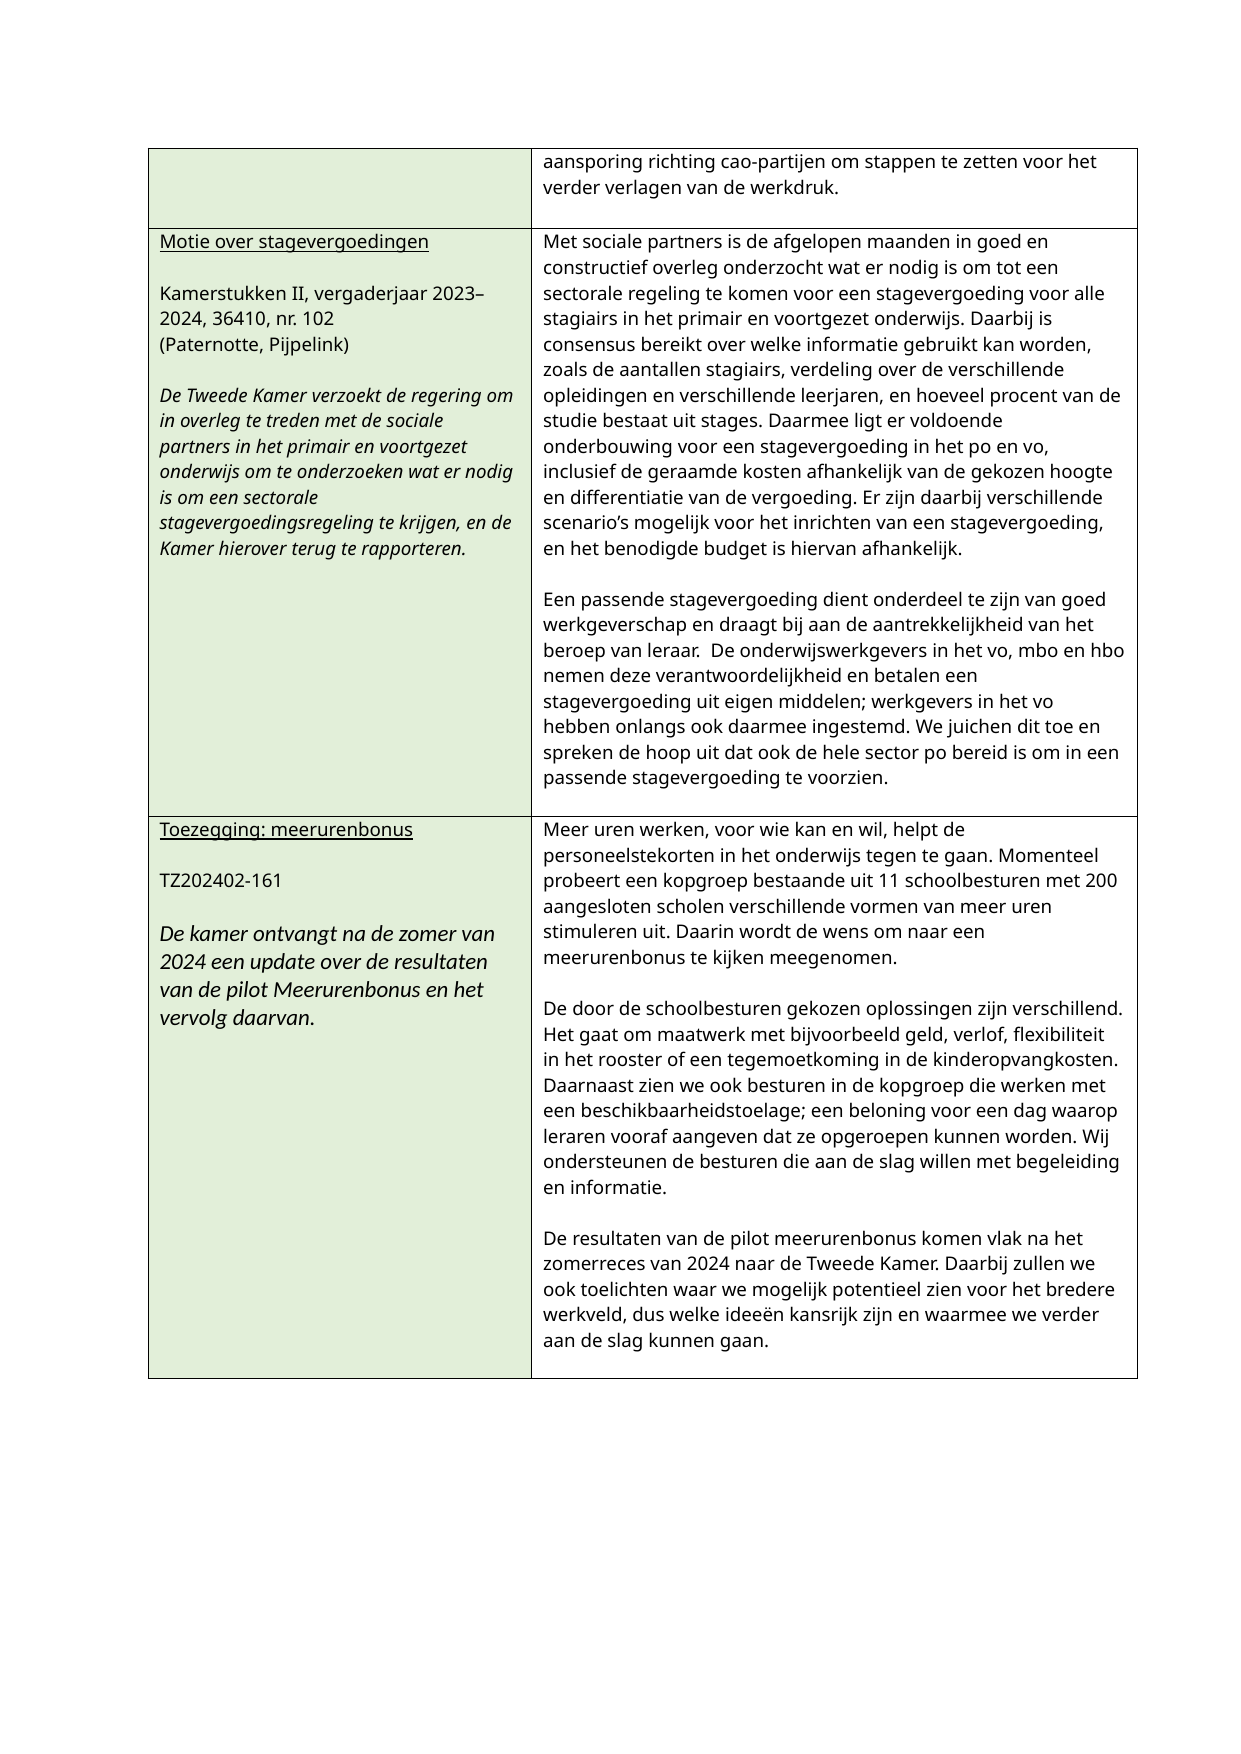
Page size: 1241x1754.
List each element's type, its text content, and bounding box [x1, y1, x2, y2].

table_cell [149, 149, 531, 228]
table_cell Meer uren werken, voor wie kan en wil, helpt de personeelstekorten in het onderwijs tegen te gaan. Momenteel probeert een kopgroep bestaande uit 11 schoolbesturen met 200 aangesloten scholen verschillende vormen van meer uren stimuleren uit. Daarin wordt de wens om naar een meerurenbonus te kijken meegenomen. De door de schoolbesturen gekozen oplossingen zijn verschillend. Het gaat om maatwerk met bijvoorbeeld geld, verlof, flexibiliteit in het rooster of een tegemoetkoming in de kinderopvangkosten. Daarnaast zien we ook besturen in de kopgroep die werken met een beschikbaarheidstoelage; een beloning voor een dag waarop leraren vooraf aangeven dat ze opgeroepen kunnen worden. Wij ondersteunen de besturen die aan de slag willen met begeleiding en informatie. De resultaten van de pilot meerurenbonus komen vlak na het zomerreces van 2024 naar de Tweede Kamer. Daarbij zullen we ook toelichten waar we mogelijk potentieel zien voor het bredere werkveld, dus welke ideeën kansrijk zijn en waarmee we verder aan de slag kunnen gaan. [532, 817, 1137, 1378]
table_cell Motie over stagevergoedingen Kamerstukken II, vergaderjaar 2023–2024, 36410, nr. 102 (Paternotte, Pijpelink) De Tweede Kamer verzoekt de regering om in overleg te treden met de sociale partners in het primair en voortgezet onderwijs om te onderzoeken wat er nodig is om een sectorale stagevergoedingsregeling te krijgen, en de Kamer hierover terug te rapporteren. [149, 229, 531, 816]
table_cell Toezegging: meerurenbonus TZ202402-161 De kamer ontvangt na de zomer van 2024 een update over de resultaten van de pilot Meerurenbonus en het vervolg daarvan. [149, 817, 531, 1378]
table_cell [532, 149, 1137, 228]
table_cell Met sociale partners is de afgelopen maanden in goed en constructief overleg onderzocht wat er nodig is om tot een sectorale regeling te komen voor een stagevergoeding voor alle stagiairs in het primair en voortgezet onderwijs. Daarbij is consensus bereikt over welke informatie gebruikt kan worden, zoals de aantallen stagiairs, verdeling over de verschillende opleidingen en verschillende leerjaren, en hoeveel procent van de studie bestaat uit stages. Daarmee ligt er voldoende onderbouwing voor een stagevergoeding in het po en vo, inclusief de geraamde kosten afhankelijk van de gekozen hoogte en differentiatie van de vergoeding. Er zijn daarbij verschillende scenario’s mogelijk voor het inrichten van een stagevergoeding, en het benodigde budget is hiervan afhankelijk. Een passende stagevergoeding dient onderdeel te zijn van goed werkgeverschap en draagt bij aan de aantrekkelijkheid van het beroep van leraar. De onderwijswerkgevers in het vo, mbo en hbo nemen deze verantwoordelijkheid en betalen een stagevergoeding uit eigen middelen; werkgevers in het vo hebben onlangs ook daarmee ingestemd. We juichen dit toe en spreken de hoop uit dat ook de hele sector po bereid is om in een passende stagevergoeding te voorzien. [532, 229, 1137, 816]
